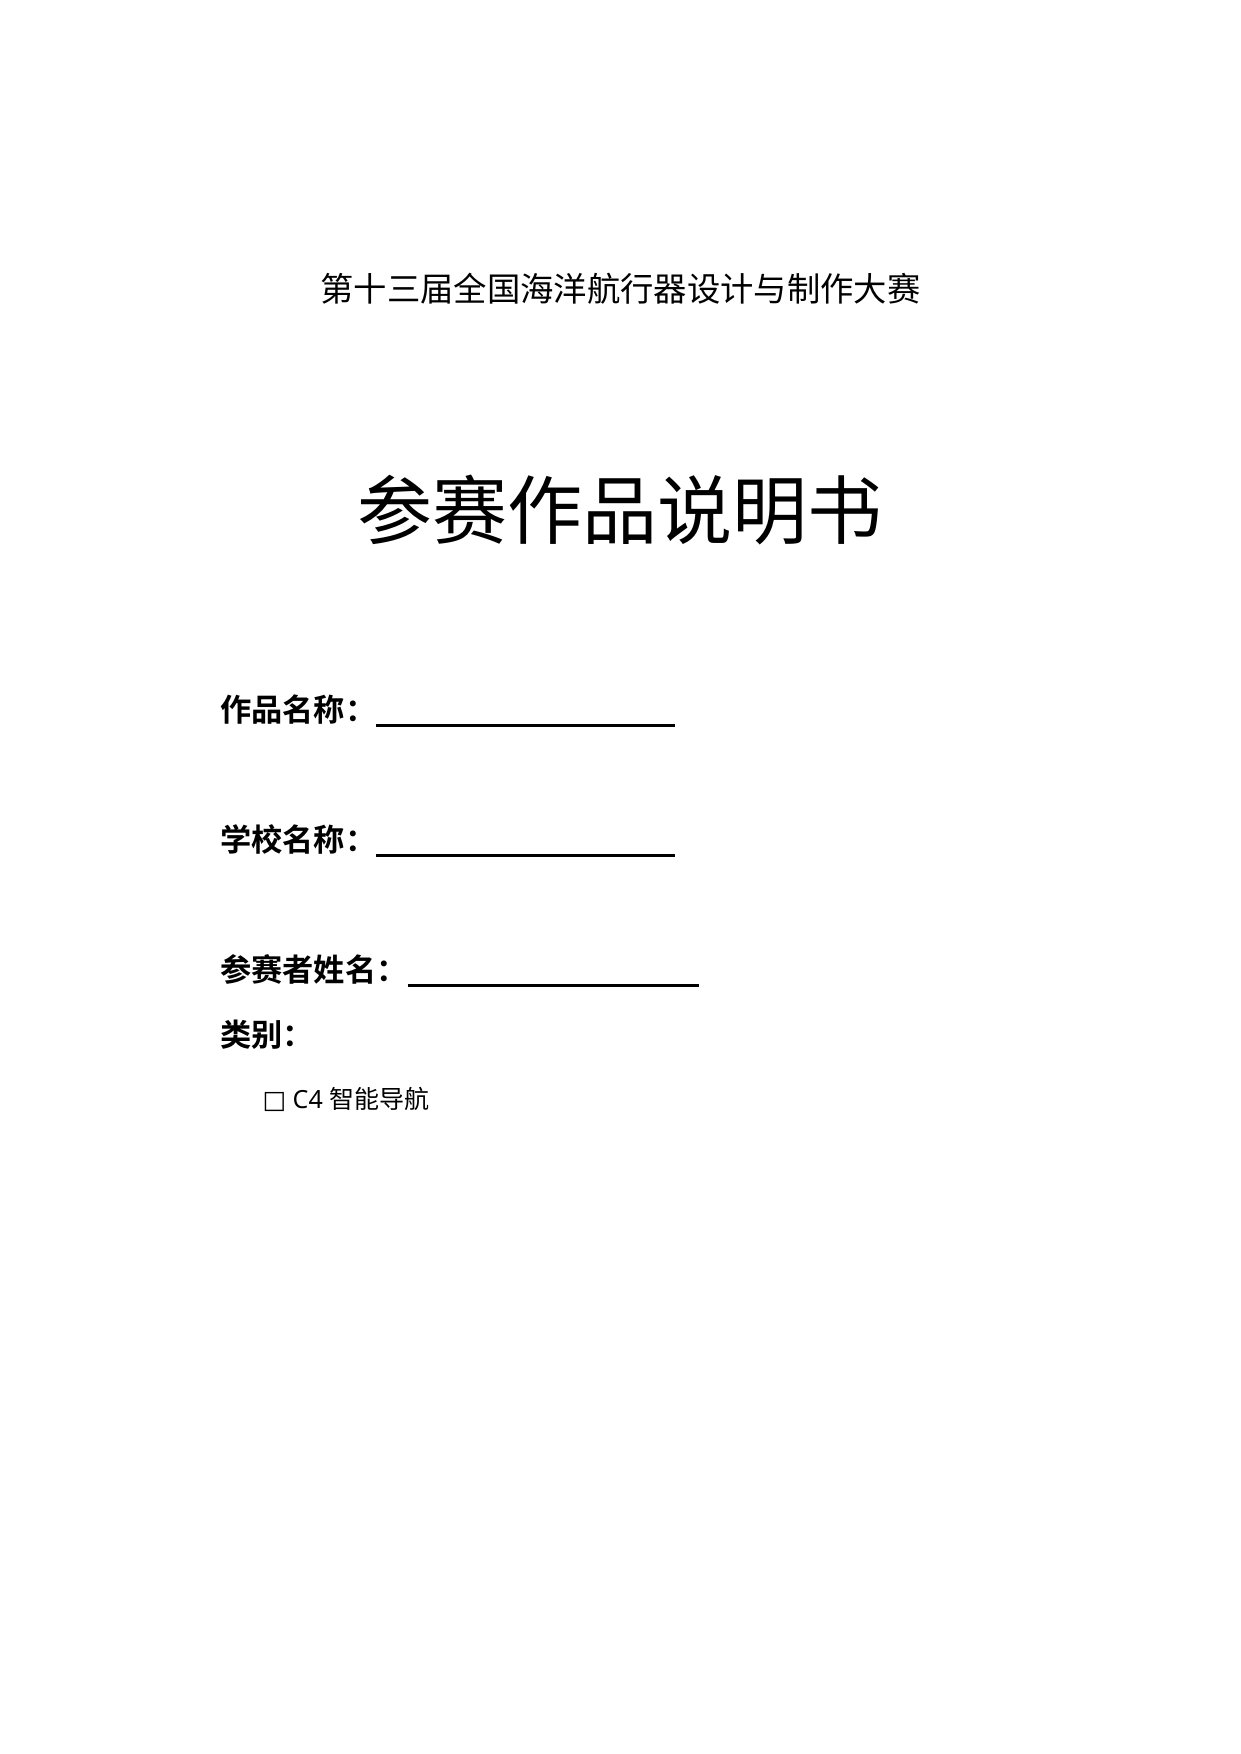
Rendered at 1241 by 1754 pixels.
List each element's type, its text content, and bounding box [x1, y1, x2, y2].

text □ C4 智能导航 [187, 1066, 1053, 1131]
text 参赛者姓名： [187, 936, 1053, 1001]
subtitle 第十三届全国海洋航行器设计与制作大赛 [187, 254, 1053, 319]
text 学校名称： [187, 806, 1053, 871]
text 类别： [187, 1001, 1053, 1066]
text 作品名称： [187, 676, 1053, 741]
subtitle 参赛作品说明书 [187, 440, 1053, 570]
